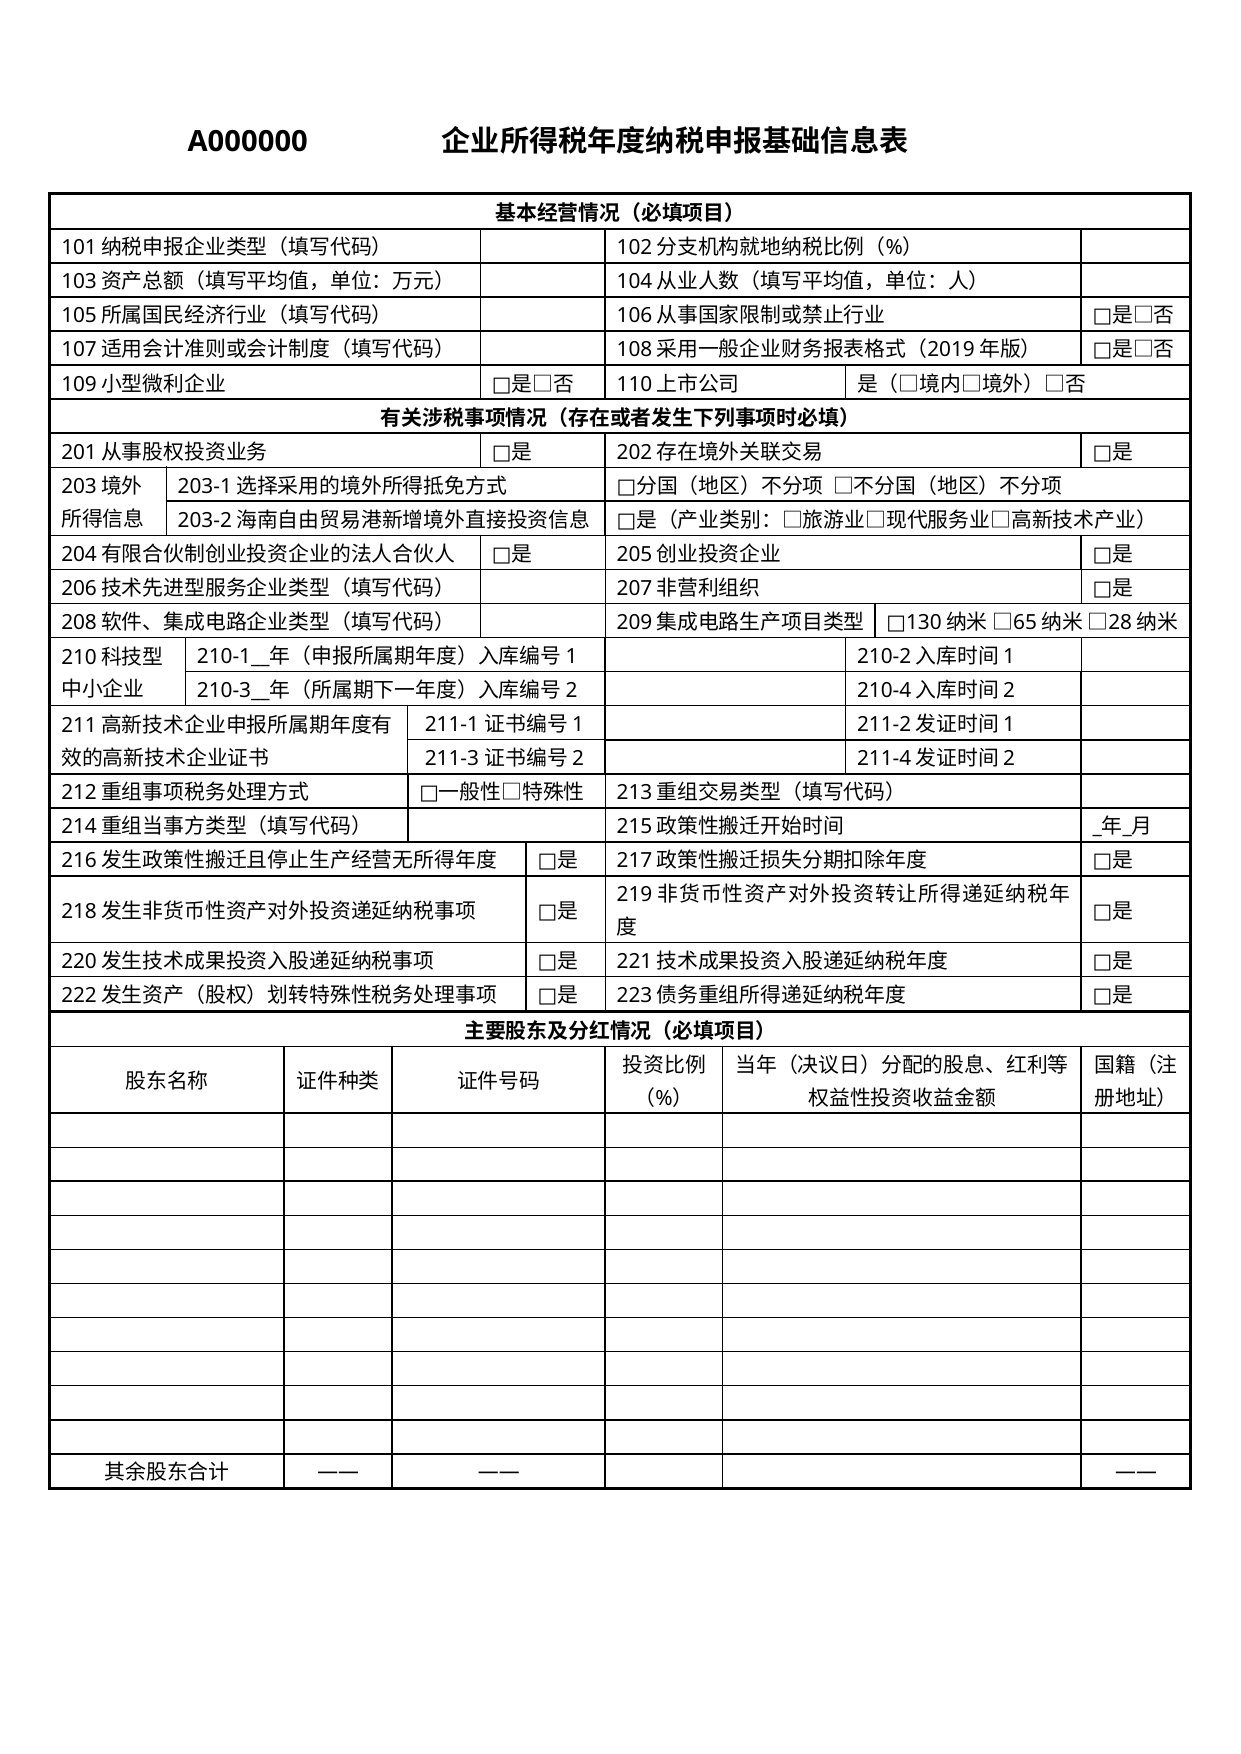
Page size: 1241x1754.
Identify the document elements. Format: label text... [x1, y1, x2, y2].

table_cell □是 [1082, 843, 1189, 875]
table_cell [606, 1284, 722, 1317]
table_cell 212重组事项税务处理方式 [51, 775, 407, 807]
table_cell [285, 1318, 391, 1351]
table_cell □是 [527, 943, 605, 976]
table_cell —— [1082, 1455, 1189, 1487]
table_cell [393, 1114, 604, 1146]
table_cell [393, 1216, 604, 1248]
table_cell [1082, 1386, 1189, 1419]
table_cell 208软件、集成电路企业类型（填写代码） [51, 604, 480, 637]
table_cell [723, 1114, 1080, 1146]
table_cell 202存在境外关联交易 [606, 434, 1080, 466]
table_cell [723, 1455, 1080, 1487]
table_cell [285, 1386, 391, 1419]
table_cell [285, 1352, 391, 1385]
table_cell [285, 1114, 391, 1146]
table_cell 218发生非货币性资产对外投资递延纳税事项 [51, 877, 525, 942]
table_cell [723, 1421, 1080, 1453]
table_cell [606, 1114, 722, 1146]
table_cell 国籍（注册地址） [1082, 1047, 1189, 1112]
table_cell 102分支机构就地纳税比例（%） [606, 230, 1080, 262]
table_cell [1082, 1182, 1189, 1214]
table_cell 203-1选择采用的境外所得抵免方式 [167, 468, 604, 500]
table_cell [51, 1216, 283, 1248]
table_cell 210-2入库时间1 [846, 638, 1081, 671]
table_cell [606, 741, 845, 773]
table_cell 219非货币性资产对外投资转让所得递延纳税年度 [606, 877, 1080, 942]
table_cell 203境外所得信息 [51, 468, 166, 534]
table_cell 203-2海南自由贸易港新增境外直接投资信息 [167, 502, 604, 534]
table_cell [51, 1284, 283, 1317]
table_cell 221技术成果投资入股递延纳税年度 [606, 943, 1080, 976]
table_cell [606, 1182, 722, 1214]
table_cell _年_月 [1082, 809, 1189, 841]
table_cell [51, 1318, 283, 1351]
table_cell 213重组交易类型（填写代码） [606, 775, 1080, 807]
table_cell 211-1 证书编号1 [408, 706, 604, 739]
table_cell [723, 1386, 1080, 1419]
table_cell □是□否 [481, 366, 604, 398]
table_cell [606, 1455, 722, 1487]
table_cell 210-3__年（所属期下一年度）入库编号2 [186, 672, 604, 705]
table_cell [723, 1318, 1080, 1351]
table_cell [1082, 741, 1189, 773]
table_cell [606, 1386, 722, 1419]
table_cell 210-4入库时间2 [846, 672, 1080, 705]
table_cell [285, 1148, 391, 1180]
table_cell 104从业人数（填写平均值，单位：人） [606, 264, 1080, 296]
table_cell [1082, 1216, 1189, 1248]
table_cell 206技术先进型服务企业类型（填写代码） [51, 570, 480, 603]
table_cell 105所属国民经济行业（填写代码） [51, 298, 480, 330]
table_cell [51, 1421, 283, 1453]
table_cell [1082, 706, 1189, 739]
table_cell [481, 230, 604, 262]
table_cell □是 [527, 843, 605, 875]
table_cell [1082, 1352, 1189, 1385]
table_cell □是 [1082, 434, 1189, 466]
table_cell □是 [1082, 536, 1189, 568]
table_cell 109小型微利企业 [51, 366, 480, 398]
table_header 基本经营情况（必填项目） [51, 195, 1189, 228]
table_cell 101纳税申报企业类型（填写代码） [51, 230, 480, 262]
table_cell [1082, 1148, 1189, 1180]
table_cell [606, 706, 845, 739]
table_cell [285, 1216, 391, 1248]
table_cell [51, 1148, 283, 1180]
table_cell 207非营利组织 [606, 570, 1081, 603]
table_cell [1082, 1114, 1189, 1146]
table_cell 210-1__年（申报所属期年度）入库编号1 [186, 638, 604, 671]
text A000000 企业所得税年度纳税申报基础信息表 [187, 106, 1053, 171]
table_cell [481, 332, 604, 364]
table_cell 是（□境内□境外）□否 [846, 366, 1189, 398]
table_cell 216发生政策性搬迁且停止生产经营无所得年度 [51, 843, 525, 875]
table_cell □是 [527, 977, 605, 1010]
table_cell 217政策性搬迁损失分期扣除年度 [606, 843, 1080, 875]
table_cell □是（产业类别：□旅游业□现代服务业□高新技术产业） [606, 502, 1189, 534]
table_cell [285, 1284, 391, 1317]
table_cell [481, 570, 605, 603]
table_cell [606, 638, 845, 671]
table_cell [606, 1216, 722, 1248]
table_cell [393, 1182, 604, 1214]
table_cell [1082, 1421, 1189, 1453]
table_cell [409, 809, 605, 841]
table_cell □是 [1082, 877, 1189, 942]
table_cell 211-2发证时间1 [846, 706, 1080, 739]
table_cell [393, 1318, 604, 1351]
table_cell [723, 1148, 1080, 1180]
table_cell [606, 1421, 722, 1453]
table_cell [285, 1182, 391, 1214]
table_cell [723, 1216, 1080, 1248]
table_cell 214重组当事方类型（填写代码） [51, 809, 407, 841]
table_cell 209集成电路生产项目类型 [606, 604, 874, 637]
table_cell 205创业投资企业 [606, 536, 1080, 568]
table_cell 210科技型中小企业 [51, 638, 185, 705]
table_cell 110上市公司 [606, 366, 845, 398]
table_cell 223债务重组所得递延纳税年度 [606, 977, 1080, 1010]
table_cell 211-4发证时间2 [846, 741, 1080, 773]
table_cell [606, 1352, 722, 1385]
table_cell 204有限合伙制创业投资企业的法人合伙人 [51, 536, 480, 568]
table_cell [1082, 1318, 1189, 1351]
table_cell □是 [481, 434, 604, 466]
table_cell [51, 1352, 283, 1385]
table_cell [481, 298, 604, 330]
table_cell [285, 1250, 391, 1283]
table_cell 其余股东合计 [51, 1455, 283, 1487]
table_cell □是 [1082, 977, 1189, 1010]
table_cell [51, 1250, 283, 1283]
table_cell [1082, 638, 1189, 671]
table_cell [481, 264, 604, 296]
table_cell 有关涉税事项情况（存在或者发生下列事项时必填） [51, 400, 1189, 432]
table_cell [393, 1352, 604, 1385]
table_cell [723, 1182, 1080, 1214]
table_cell [393, 1250, 604, 1283]
table_cell 201从事股权投资业务 [51, 434, 480, 466]
table_cell —— [285, 1455, 391, 1487]
table_cell [723, 1352, 1080, 1385]
table_cell [1082, 1250, 1189, 1283]
table_cell □130纳米 □65纳米 □28纳米 [876, 604, 1189, 637]
table_cell □是 [1082, 943, 1189, 976]
table_cell [723, 1284, 1080, 1317]
table_cell 当年（决议日）分配的股息、红利等权益性投资收益金额 [723, 1047, 1080, 1112]
table_cell □是 [481, 536, 605, 568]
table_cell □是 [527, 877, 605, 942]
table_cell [606, 1250, 722, 1283]
table_cell □是 [1082, 570, 1189, 603]
table_cell [606, 1148, 722, 1180]
table_cell [51, 1386, 283, 1419]
table_cell □是□否 [1082, 298, 1189, 330]
table_cell [723, 1250, 1080, 1283]
table_cell [1082, 264, 1189, 296]
table_cell [606, 672, 845, 705]
table_cell [1082, 672, 1189, 705]
table_cell 证件号码 [393, 1047, 604, 1112]
table_cell [51, 1182, 283, 1214]
table_cell [1082, 1284, 1189, 1317]
table_cell [393, 1386, 604, 1419]
table_cell 106从事国家限制或禁止行业 [606, 298, 1080, 330]
table_cell 220发生技术成果投资入股递延纳税事项 [51, 943, 525, 976]
table_cell 211-3 证书编号2 [408, 740, 604, 773]
table_cell [393, 1284, 604, 1317]
table_cell □是□否 [1082, 332, 1189, 364]
table_cell 222发生资产（股权）划转特殊性税务处理事项 [51, 977, 525, 1010]
table_cell [393, 1148, 604, 1180]
table_cell □一般性□特殊性 [409, 775, 605, 807]
table_cell 108采用一般企业财务报表格式（2019年版） [606, 332, 1080, 364]
table_cell 投资比例（%） [606, 1047, 722, 1112]
table_cell 证件种类 [285, 1047, 391, 1112]
table_cell 215政策性搬迁开始时间 [606, 809, 1080, 841]
table_cell [481, 604, 605, 637]
table_cell 103资产总额（填写平均值，单位：万元） [51, 264, 480, 296]
table_cell 股东名称 [51, 1047, 283, 1112]
table_cell [393, 1421, 604, 1453]
table_cell □分国（地区）不分项 □不分国（地区）不分项 [606, 468, 1189, 500]
table_cell [1082, 775, 1189, 807]
table_cell 211高新技术企业申报所属期年度有效的高新技术企业证书 [51, 706, 407, 773]
table_cell [285, 1421, 391, 1453]
table_cell —— [393, 1455, 604, 1487]
table_cell 主要股东及分红情况（必填项目） [51, 1013, 1189, 1046]
table_cell [51, 1114, 283, 1146]
table_cell 107适用会计准则或会计制度（填写代码） [51, 332, 480, 364]
table_cell [606, 1318, 722, 1351]
table_cell [1082, 230, 1189, 262]
